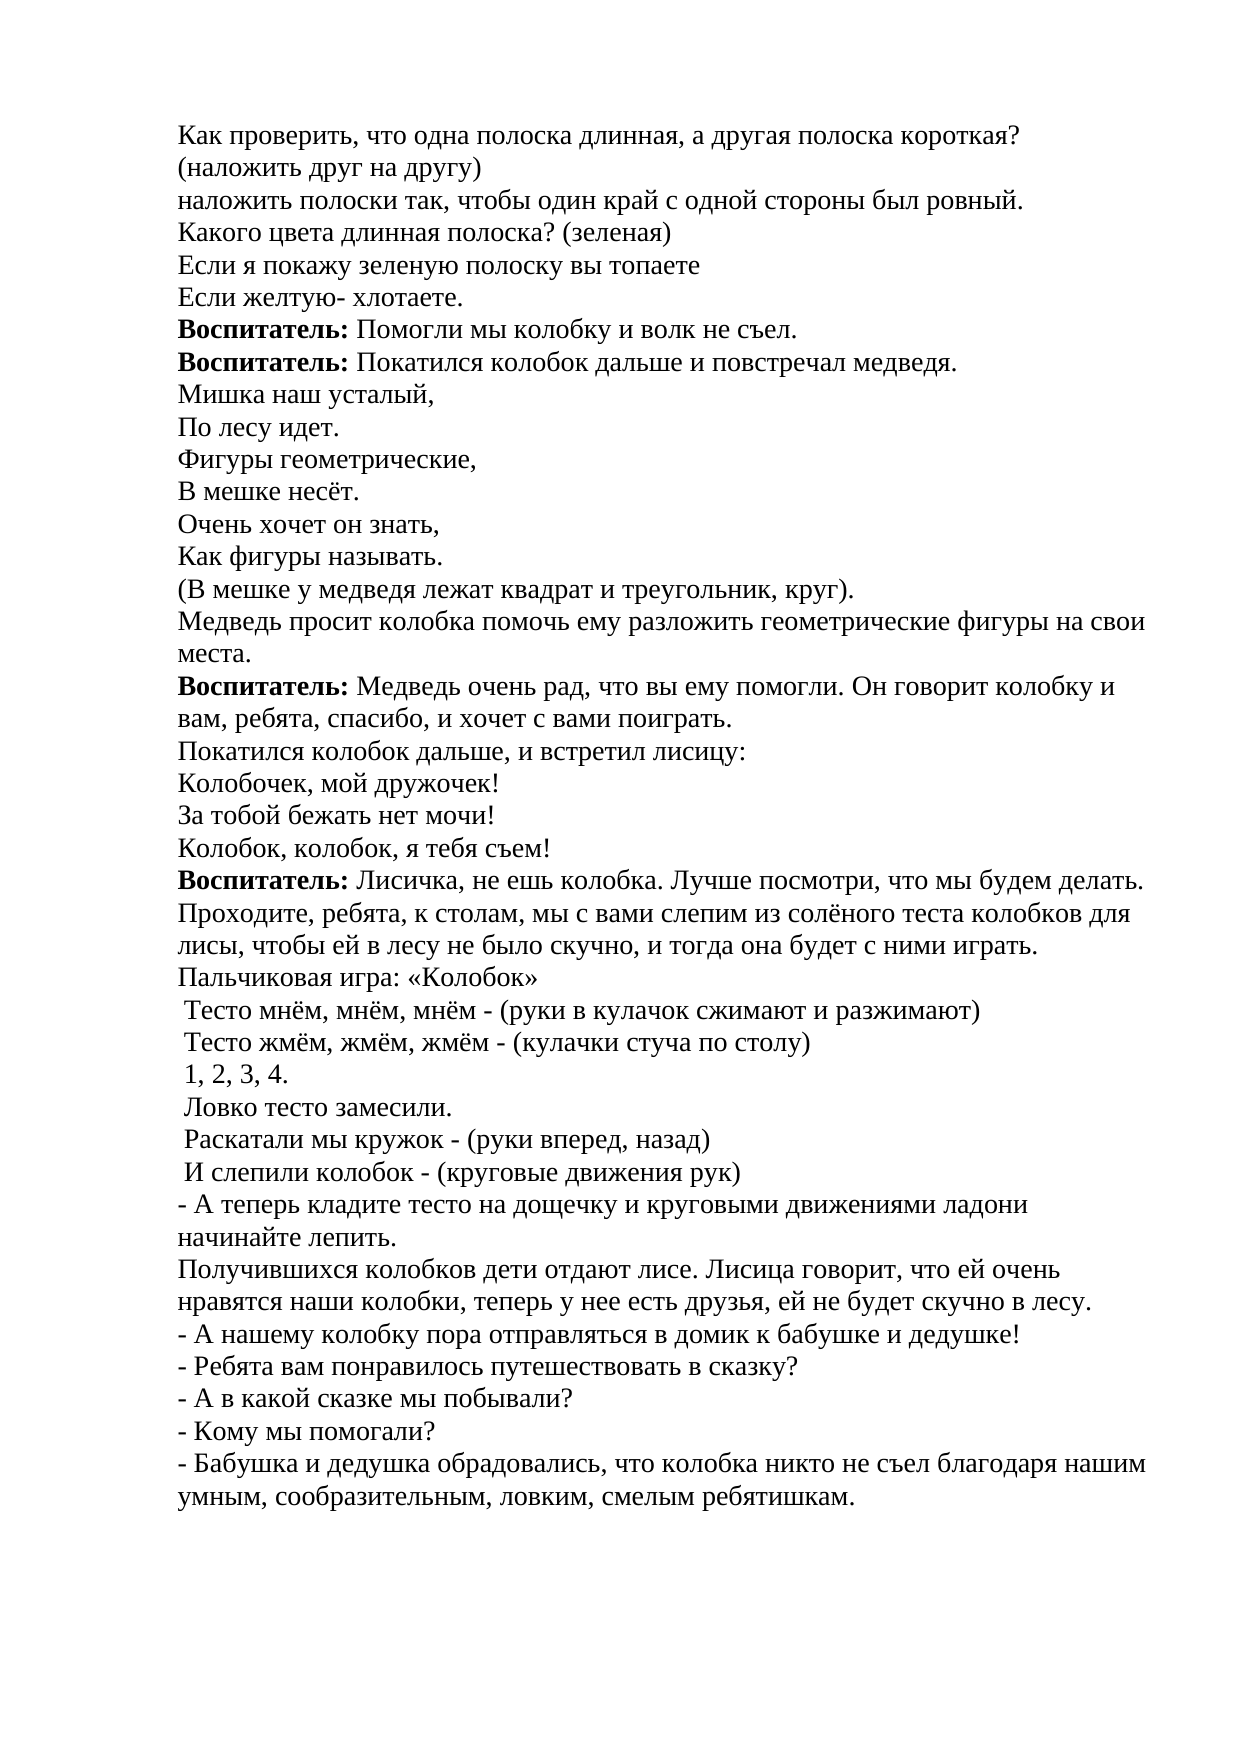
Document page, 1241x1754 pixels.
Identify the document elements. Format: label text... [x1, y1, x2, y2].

text (наложить друг на другу) [177, 151, 1152, 183]
text наложить полоски так, чтобы один край с одной стороны был ровный. [177, 183, 1152, 215]
text - А теперь кладите тесто на дощечку и круговыми движениями ладони начинайте лепить. Получившихся колобков дети отдают лисе. Лисица говорит, что ей очень нравятся наши колобки, теперь у нее есть друзья, ей не будет скучно в лесу. - А нашему колобку пора отправляться в домик к бабушке и дедушке! - Ребята вам понравилось путешествовать в сказку? - А в какой сказке мы побывали? - Кому мы помогали? - Бабушка и дедушка обрадовались, что колобка никто не съел благодаря нашим умным, сообразительным, ловким, смелым ребятишкам. [177, 1187, 1152, 1511]
text Как проверить, что одна полоска длинная, а другая полоска короткая? [177, 118, 1152, 151]
text Тесто жмём, жмём, жмём - (кулачки стуча по столу) [177, 1025, 1152, 1058]
text Воспитатель: Покатился колобок дальше и повстречал медведя. Мишка наш усталый, По лесу идет. Фигуры геометрические, В мешке несёт. Очень хочет он знать, Как фигуры называть. (В мешке у медведя лежат квадрат и треугольник, круг). Медведь просит колобка помочь ему разложить геометрические фигуры на свои места. Воспитатель: Медведь очень рад, что вы ему помогли. Он говорит колобку и вам, ребята, спасибо, и хочет с вами поиграть. Покатился колобок дальше, и встретил лисицу: Колобочек, мой дружочек! За тобой бежать нет мочи! Колобок, колобок, я тебя съем! Воспитатель: Лисичка, не ешь колобка. Лучше посмотри, что мы будем делать. Проходите, ребята, к столам, мы с вами слепим из солёного теста колобков для лисы, чтобы ей в лесу не было скучно, и тогда она будет с ними играть. [177, 345, 1152, 960]
text И слепили колобок - (круговые движения рук) [177, 1155, 1152, 1187]
text Раскатали мы кружок - (руки вперед, назад) [177, 1122, 1152, 1155]
text Если я покажу зеленую полоску вы топаете [177, 248, 1152, 280]
text Ловко тесто замесили. [177, 1090, 1152, 1122]
text Пальчиковая игра: «Колобок» [177, 960, 1152, 993]
text Тесто мнём, мнём, мнём - (руки в кулачок сжимают и разжимают) [177, 993, 1152, 1025]
text Воспитатель: Помогли мы колобку и волк не съел. [177, 312, 1152, 345]
text 1, 2, 3, 4. [177, 1058, 1152, 1090]
text Какого цвета длинная полоска? (зеленая) [177, 215, 1152, 248]
text Если желтую- хлотаете. [177, 280, 1152, 312]
